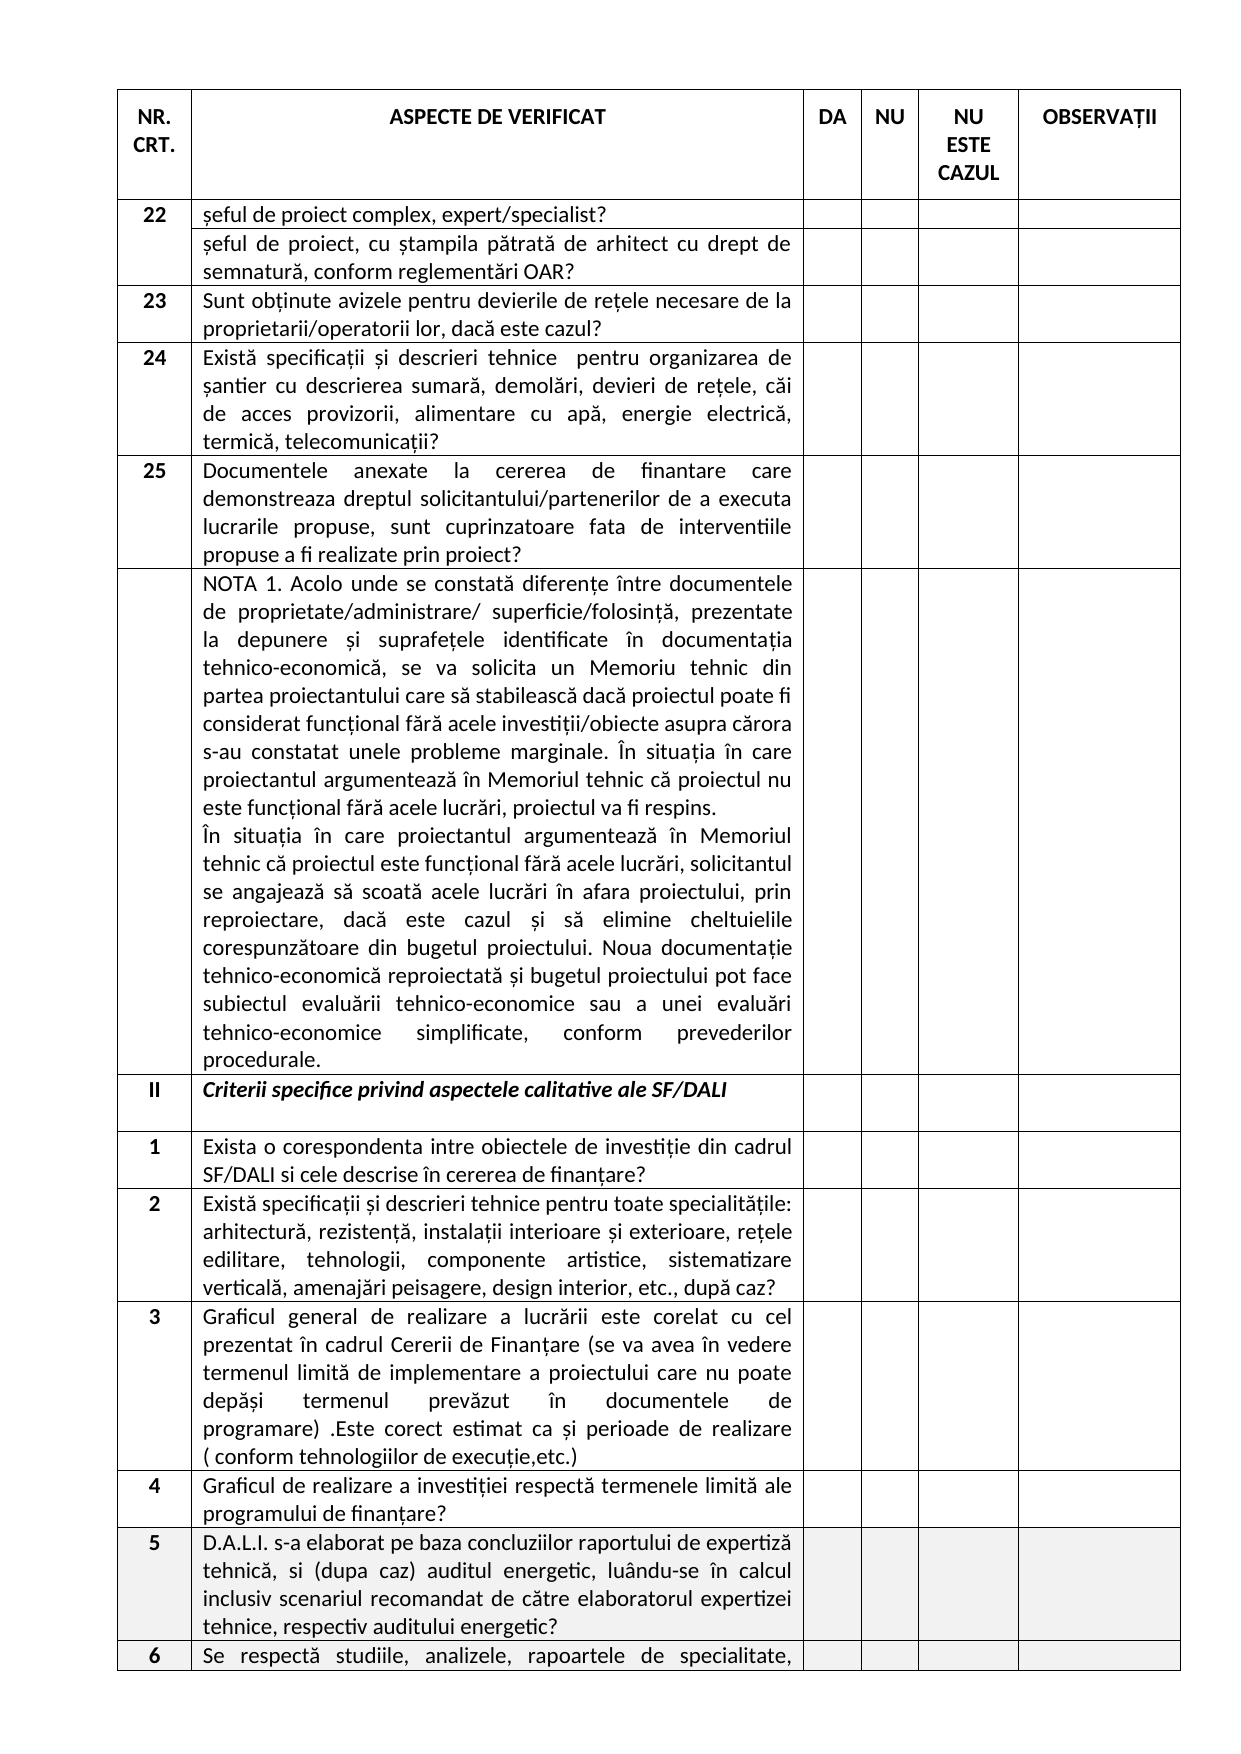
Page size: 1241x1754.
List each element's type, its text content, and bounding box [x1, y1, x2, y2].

table_cell [804, 200, 861, 228]
table_cell [862, 569, 918, 1074]
table_cell [862, 1528, 918, 1640]
table_cell [862, 1132, 918, 1188]
table_cell [804, 343, 861, 455]
table_cell 2 [118, 1189, 191, 1301]
table_header DA [804, 90, 861, 199]
table_cell [804, 229, 861, 285]
table_cell D.A.L.I. s-a elaborat pe baza concluziilor raportului de expertiză tehnică, si (dupa caz) auditul energetic, luându-se în calcul inclusiv scenariul recomandat de către elaboratorul expertizei tehnice, respectiv auditului energetic? [192, 1528, 803, 1640]
table_cell [1019, 343, 1180, 455]
table_cell [1019, 1528, 1180, 1640]
table_cell [804, 1641, 861, 1670]
table_cell [804, 1189, 861, 1301]
table_cell Documentele anexate la cererea de finantare care demonstreaza dreptul solicitantului/partenerilor de a executa lucrarile propuse, sunt cuprinzatoare fata de interventiile propuse a fi realizate prin proiect? [192, 456, 803, 568]
table_cell II [118, 1075, 191, 1131]
table_cell 4 [118, 1471, 191, 1527]
table_cell [862, 1641, 918, 1670]
table_cell 25 [118, 456, 191, 568]
table_cell [919, 229, 1018, 285]
table_cell [919, 1075, 1018, 1131]
table_cell [804, 1471, 861, 1527]
table_cell [862, 229, 918, 285]
table_cell [804, 1302, 861, 1470]
table_cell Graficul general de realizare a lucrării este corelat cu cel prezentat în cadrul Cererii de Finanţare (se va avea în vedere termenul limită de implementare a proiectului care nu poate depăşi termenul prevăzut în documentele de programare) .Este corect estimat ca și perioade de realizare ( conform tehnologiilor de execuție,etc.) [192, 1302, 803, 1470]
table_cell [1019, 569, 1180, 1074]
table_cell Există specificaţii şi descrieri tehnice pentru organizarea de şantier cu descrierea sumară, demolări, devieri de rețele, căi de acces provizorii, alimentare cu apă, energie electrică, termică, telecomunicații? [192, 343, 803, 455]
table_cell [1019, 456, 1180, 568]
table_header OBSERVAŢII [1019, 90, 1180, 199]
table_cell [862, 1302, 918, 1470]
table_cell Sunt obținute avizele pentru devierile de rețele necesare de la proprietarii/operatorii lor, dacă este cazul? [192, 286, 803, 342]
table_cell [862, 200, 918, 228]
table_cell [919, 1132, 1018, 1188]
table_cell [118, 569, 191, 1074]
table_cell Criterii specifice privind aspectele calitative ale SF/DALI [192, 1075, 803, 1131]
table_header NU [862, 90, 918, 199]
table_cell [1019, 229, 1180, 285]
table_header ASPECTE DE VERIFICAT [192, 90, 803, 199]
table_cell [804, 456, 861, 568]
table_cell [862, 1471, 918, 1527]
table_cell șeful de proiect complex, expert/specialist? [192, 200, 803, 228]
table_cell 5 [118, 1528, 191, 1640]
table_cell Există specificaţii şi descrieri tehnice pentru toate specialitățile: arhitectură, rezistență, instalații interioare şi exterioare, rețele edilitare, tehnologii, componente artistice, sistematizare verticală, amenajări peisagere, design interior, etc., după caz? [192, 1189, 803, 1301]
table_cell [804, 286, 861, 342]
table_cell [804, 569, 861, 1074]
table_cell [862, 1189, 918, 1301]
table_cell șeful de proiect, cu ștampila pătrată de arhitect cu drept de semnatură, conform reglementări OAR? [192, 229, 803, 285]
table_cell 6 [118, 1641, 191, 1670]
table_cell [919, 1302, 1018, 1470]
table_cell [919, 569, 1018, 1074]
table_cell [919, 1189, 1018, 1301]
table_cell [919, 1471, 1018, 1527]
table_cell Exista o corespondenta intre obiectele de investiţie din cadrul SF/DALI si cele descrise în cererea de finanțare? [192, 1132, 803, 1188]
table_cell Graficul de realizare a investiţiei respectă termenele limită ale programului de finanțare? [192, 1471, 803, 1527]
table_cell [1019, 1471, 1180, 1527]
table_cell 1 [118, 1132, 191, 1188]
table_cell 22 [118, 200, 191, 285]
table_cell [1019, 1302, 1180, 1470]
table_cell [804, 1075, 861, 1131]
table_cell [862, 456, 918, 568]
table_cell NOTA 1. Acolo unde se constată diferenţe între documentele de proprietate/administrare/ superficie/folosinţă, prezentate la depunere şi suprafeţele identificate în documentaţia tehnico-economică, se va solicita un Memoriu tehnic din partea proiectantului care să stabilească dacă proiectul poate fi considerat funcţional fără acele investiţii/obiecte asupra cărora s-au constatat unele probleme marginale. În situaţia în care proiectantul argumentează în Memoriul tehnic că proiectul nu este funcţional fără acele lucrări, proiectul va fi respins. În situaţia în care proiectantul argumentează în Memoriul tehnic că proiectul este funcţional fără acele lucrări, solicitantul se angajează să scoată acele lucrări în afara proiectului, prin reproiectare, dacă este cazul şi să elimine cheltuielile corespunzătoare din bugetul proiectului. Noua documentaţie tehnico-economică reproiectată şi bugetul proiectului pot face subiectul evaluării tehnico-economice sau a unei evaluări tehnico-economice simplificate, conform prevederilor procedurale. [192, 569, 803, 1074]
table_cell [919, 1528, 1018, 1640]
table_cell 23 [118, 286, 191, 342]
table_cell [1019, 286, 1180, 342]
table_cell [919, 1641, 1018, 1670]
table_cell [862, 286, 918, 342]
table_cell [192, 1641, 803, 1670]
table_cell [919, 286, 1018, 342]
table_cell [1019, 1189, 1180, 1301]
table_cell [804, 1132, 861, 1188]
table_cell [919, 456, 1018, 568]
table_cell [1019, 1132, 1180, 1188]
table_header NU ESTE CAZUL [919, 90, 1018, 199]
table_cell [1019, 1641, 1180, 1670]
table_cell 24 [118, 343, 191, 455]
table_cell 3 [118, 1302, 191, 1470]
table_cell [862, 1075, 918, 1131]
table_header NR. CRT. [118, 90, 191, 199]
table_cell [1019, 1075, 1180, 1131]
table_cell [862, 343, 918, 455]
table_cell [919, 343, 1018, 455]
table_cell [804, 1528, 861, 1640]
table_cell [1019, 200, 1180, 228]
table_cell [919, 200, 1018, 228]
